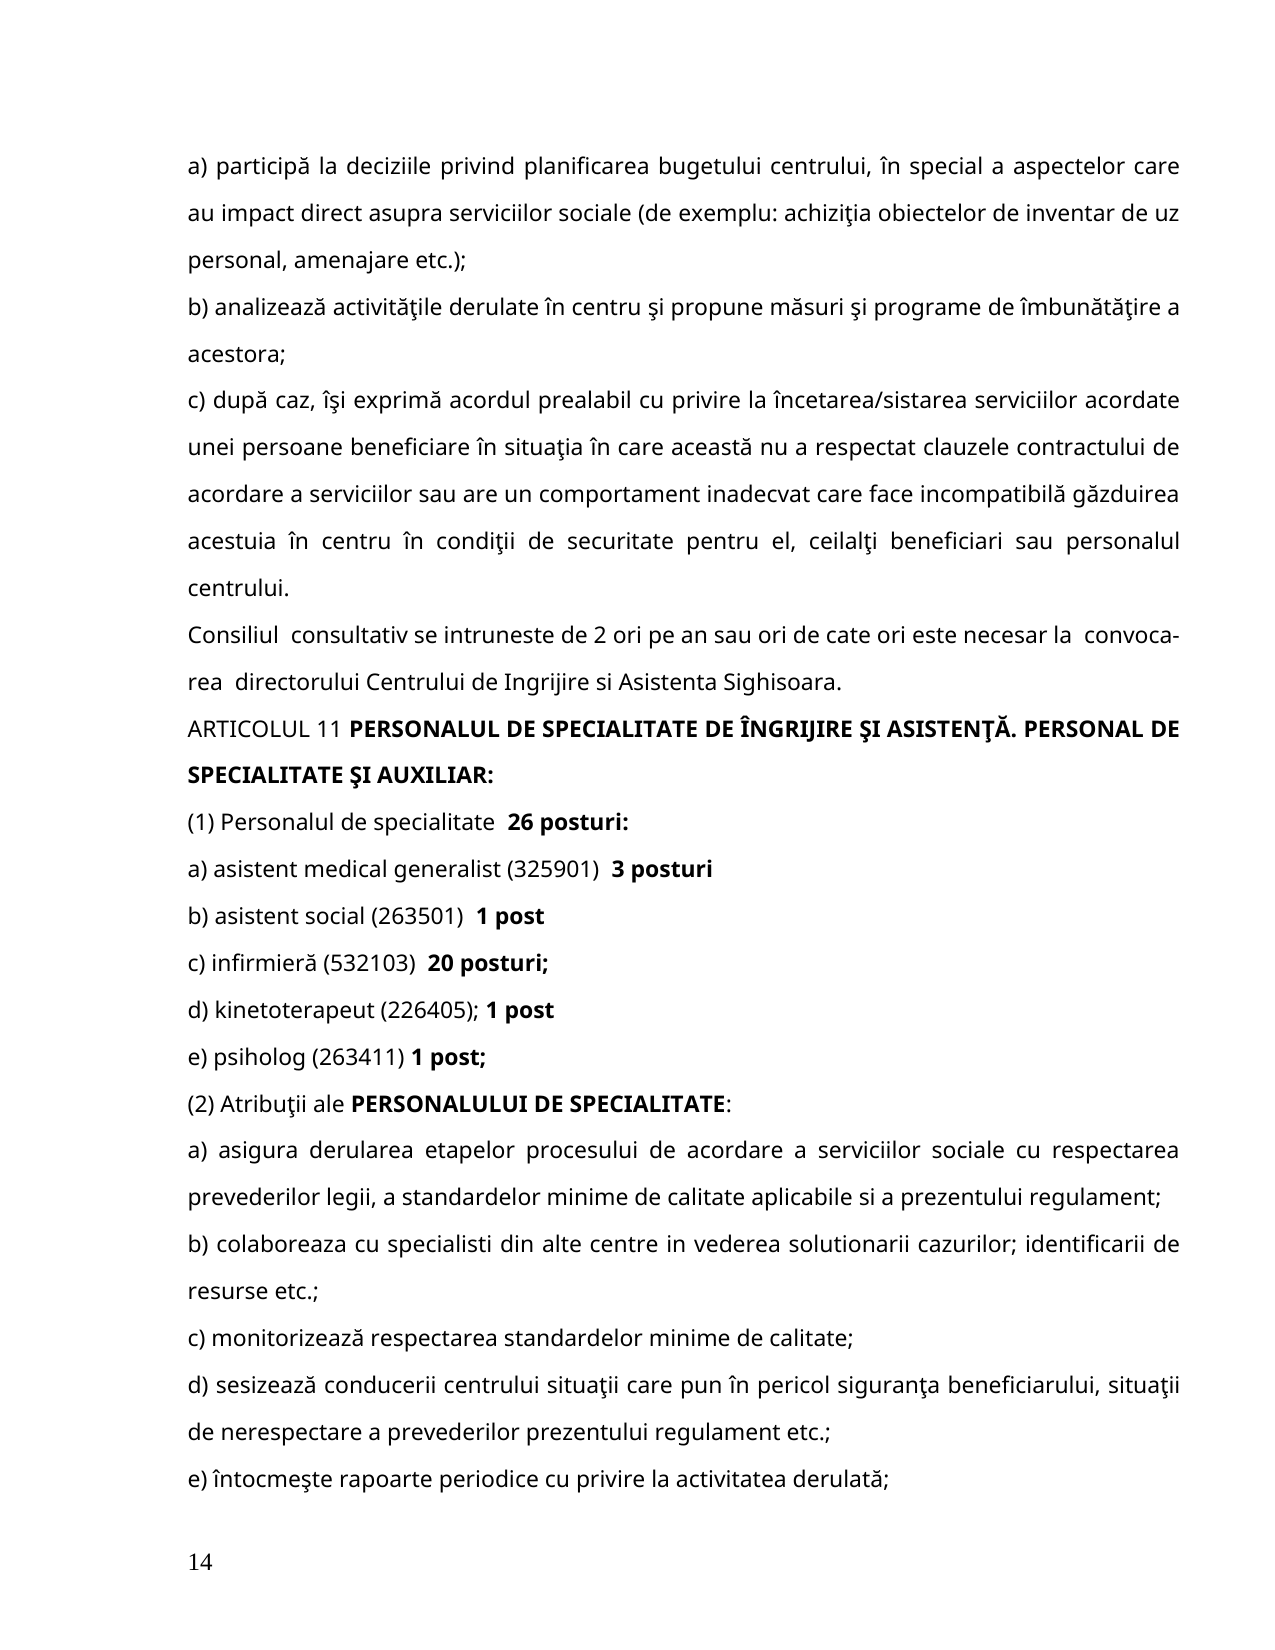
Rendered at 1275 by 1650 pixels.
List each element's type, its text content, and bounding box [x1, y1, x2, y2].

text b) analizează activităţile derulate în centru şi propune măsuri şi programe de îmbunătăţire a acestora; [187, 291, 1181, 369]
text a) asistent medical generalist (325901) 3 posturi [187, 853, 1181, 884]
text c) monitorizează respectarea standardelor minime de calitate; [187, 1322, 1181, 1353]
text (1) Personalul de specialitate 26 posturi: [187, 806, 1181, 837]
text Consiliul consultativ se intruneste de 2 ori pe an sau ori de cate ori este necesar la convoca-rea directorului Centrului de Ingrijire si Asistenta Sighisoara. [187, 619, 1181, 697]
text c) infirmieră (532103) 20 posturi; [187, 947, 1181, 978]
text a) participă la deciziile privind planificarea bugetului centrului, în special a aspectelor care au impact direct asupra serviciilor sociale (de exemplu: achiziţia obiectelor de inventar de uz personal, amenajare etc.); [187, 150, 1181, 275]
text ARTICOLUL 11 PERSONALUL DE SPECIALITATE DE ÎNGRIJIRE ŞI ASISTENŢĂ. PERSONAL DE SPECIALITATE ŞI AUXILIAR: [187, 712, 1181, 791]
text d) kinetoterapeut (226405); 1 post [187, 994, 1181, 1025]
text c) după caz, îşi exprimă acordul prealabil cu privire la încetarea/sistarea serviciilor acordate unei persoane beneficiare în situaţia în care această nu a respectat clauzele contractului de acordare a serviciilor sau are un comportament inadecvat care face incompatibilă găzduirea acestuia în centru în condiţii de securitate pentru el, ceilalţi beneficiari sau personalul centrului. [187, 384, 1181, 603]
text a) asigura derularea etapelor procesului de acordare a serviciilor sociale cu respectarea prevederilor legii, a standardelor minime de calitate aplicabile si a prezentului regulament; [187, 1134, 1181, 1212]
text b) colaboreaza cu specialisti din alte centre in vederea solutionarii cazurilor; identificarii de resurse etc.; [187, 1228, 1181, 1306]
text e) întocmeşte rapoarte periodice cu privire la activitatea derulată; [187, 1462, 1181, 1494]
text e) psiholog (263411) 1 post; [187, 1041, 1181, 1072]
text b) asistent social (263501) 1 post [187, 900, 1181, 931]
text (2) Atribuţii ale PERSONALULUI DE SPECIALITATE: [187, 1087, 1181, 1119]
text d) sesizează conducerii centrului situaţii care pun în pericol siguranţa beneficiarului, situaţii de nerespectare a prevederilor prezentului regulament etc.; [187, 1369, 1181, 1447]
